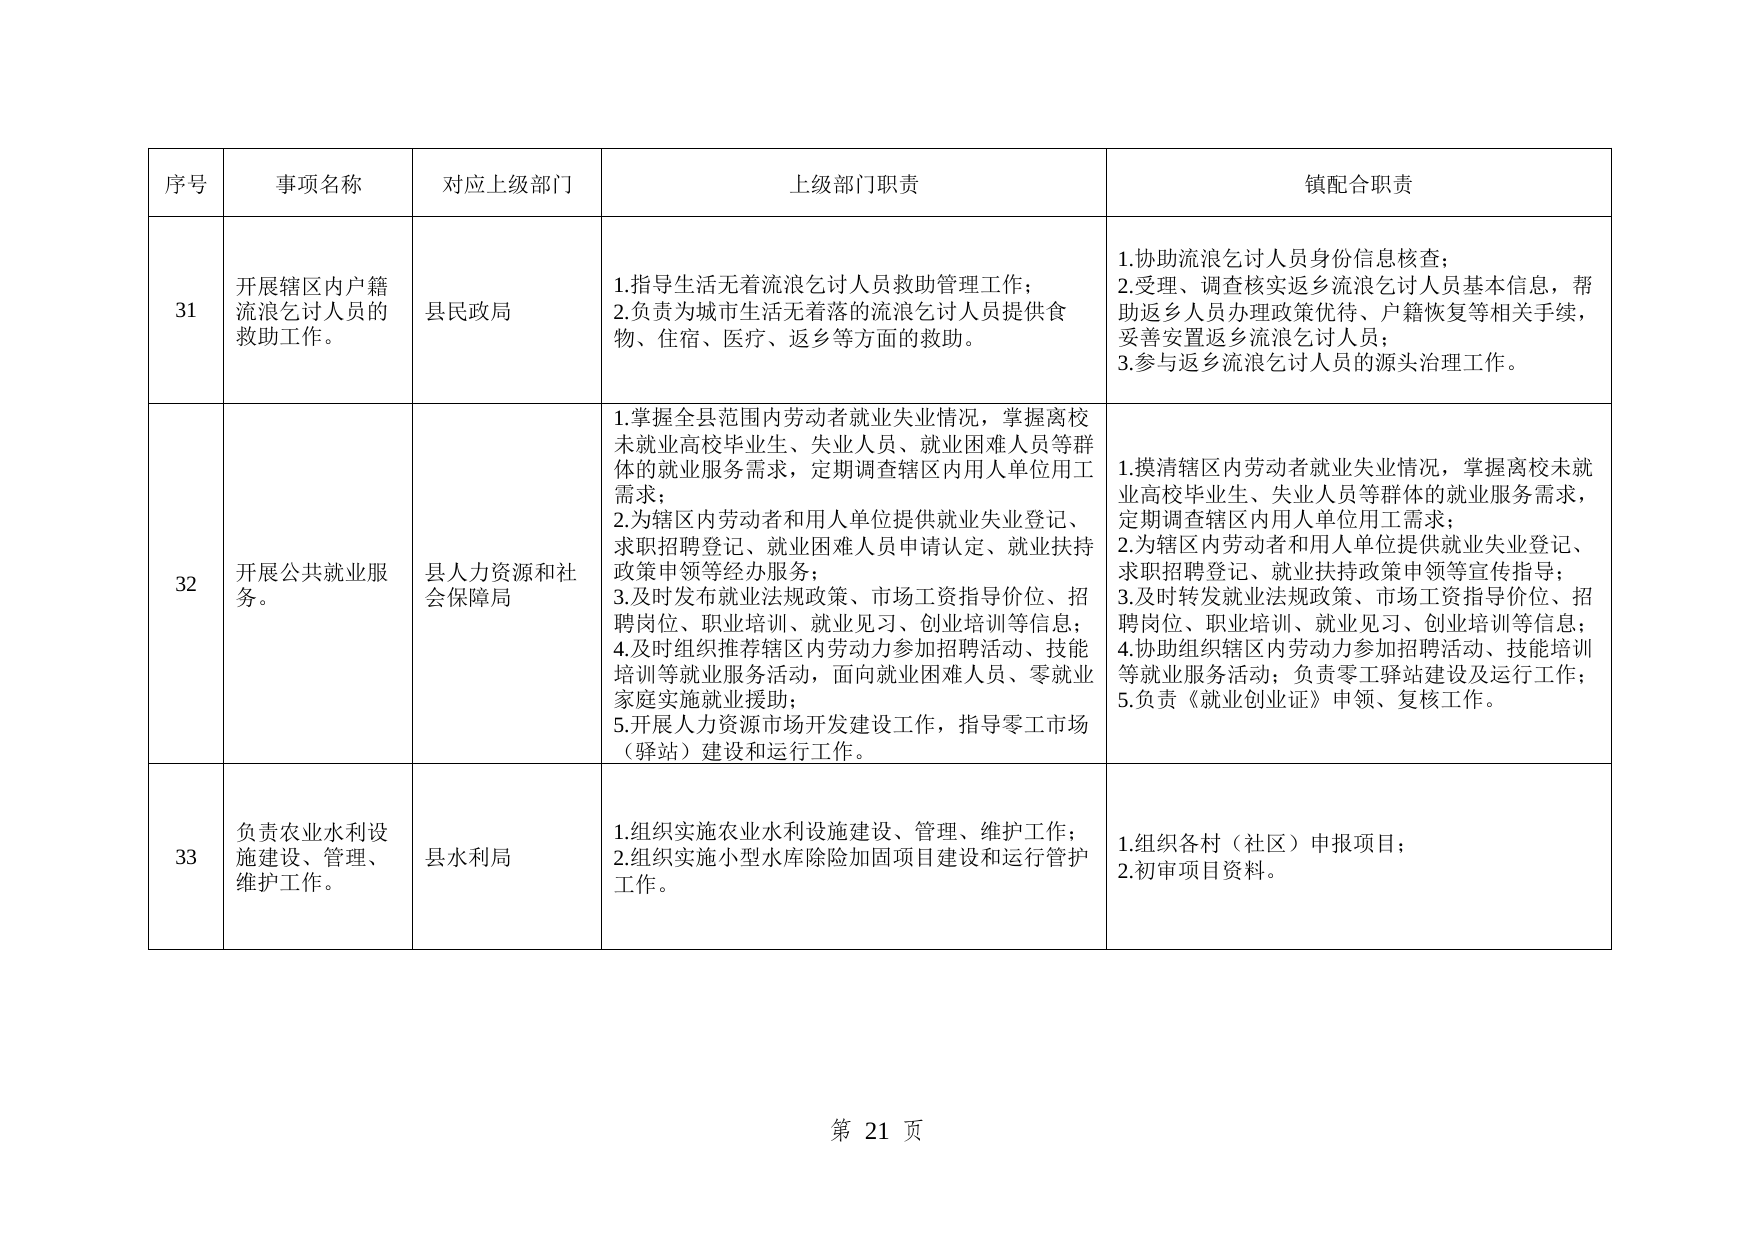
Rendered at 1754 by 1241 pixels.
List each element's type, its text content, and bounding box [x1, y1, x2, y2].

table_header 事项名称 [224, 149, 412, 216]
table_cell 1.组织实施农业水利设施建设、管理、维护工作； 2.组织实施小型水库除险加固项目建设和运行管护工作。 [602, 764, 1106, 949]
table_cell 县水利局 [413, 764, 601, 949]
table_header 对应上级部门 [413, 149, 601, 216]
table_cell 县人力资源和社会保障局 [413, 404, 601, 763]
table_header 上级部门职责 [602, 149, 1106, 216]
table_cell 1.协助流浪乞讨人员身份信息核查； 2.受理、调查核实返乡流浪乞讨人员基本信息，帮助返乡人员办理政策优待、户籍恢复等相关手续，妥善安置返乡流浪乞讨人员； 3.参与返乡流浪乞讨人员的源头治理工作。 [1107, 217, 1611, 403]
table_cell 负责农业水利设施建设、管理、维护工作。 [224, 764, 412, 949]
table_header 镇配合职责 [1107, 149, 1611, 216]
table_cell 开展公共就业服务。 [224, 404, 412, 763]
table_cell 32 [149, 404, 223, 763]
table_cell 1.指导生活无着流浪乞讨人员救助管理工作； 2.负责为城市生活无着落的流浪乞讨人员提供食物、住宿、医疗、返乡等方面的救助。 [602, 217, 1106, 403]
table_header 序号 [149, 149, 223, 216]
table_cell 县民政局 [413, 217, 601, 403]
table_cell 31 [149, 217, 223, 403]
table_cell 1.掌握全县范围内劳动者就业失业情况，掌握离校未就业高校毕业生、失业人员、就业困难人员等群体的就业服务需求，定期调查辖区内用人单位用工需求； 2.为辖区内劳动者和用人单位提供就业失业登记、求职招聘登记、就业困难人员申请认定、就业扶持政策申领等经办服务； 3.及时发布就业法规政策、市场工资指导价位、招聘岗位、职业培训、就业见习、创业培训等信息； 4.及时组织推荐辖区内劳动力参加招聘活动、技能培训等就业服务活动，面向就业困难人员、零就业家庭实施就业援助； 5.开展人力资源市场开发建设工作，指导零工市场（驿站）建设和运行工作。 [602, 404, 1106, 763]
table_cell 1.组织各村（社区）申报项目； 2.初审项目资料。 [1107, 764, 1611, 949]
table_cell 33 [149, 764, 223, 949]
table_cell 1.摸清辖区内劳动者就业失业情况，掌握离校未就业高校毕业生、失业人员等群体的就业服务需求，定期调查辖区内用人单位用工需求； 2.为辖区内劳动者和用人单位提供就业失业登记、求职招聘登记、就业扶持政策申领等宣传指导； 3.及时转发就业法规政策、市场工资指导价位、招聘岗位、职业培训、就业见习、创业培训等信息； 4.协助组织辖区内劳动力参加招聘活动、技能培训等就业服务活动；负责零工驿站建设及运行工作； 5.负责《就业创业证》申领、复核工作。 [1107, 404, 1611, 763]
table_cell 开展辖区内户籍流浪乞讨人员的救助工作。 [224, 217, 412, 403]
